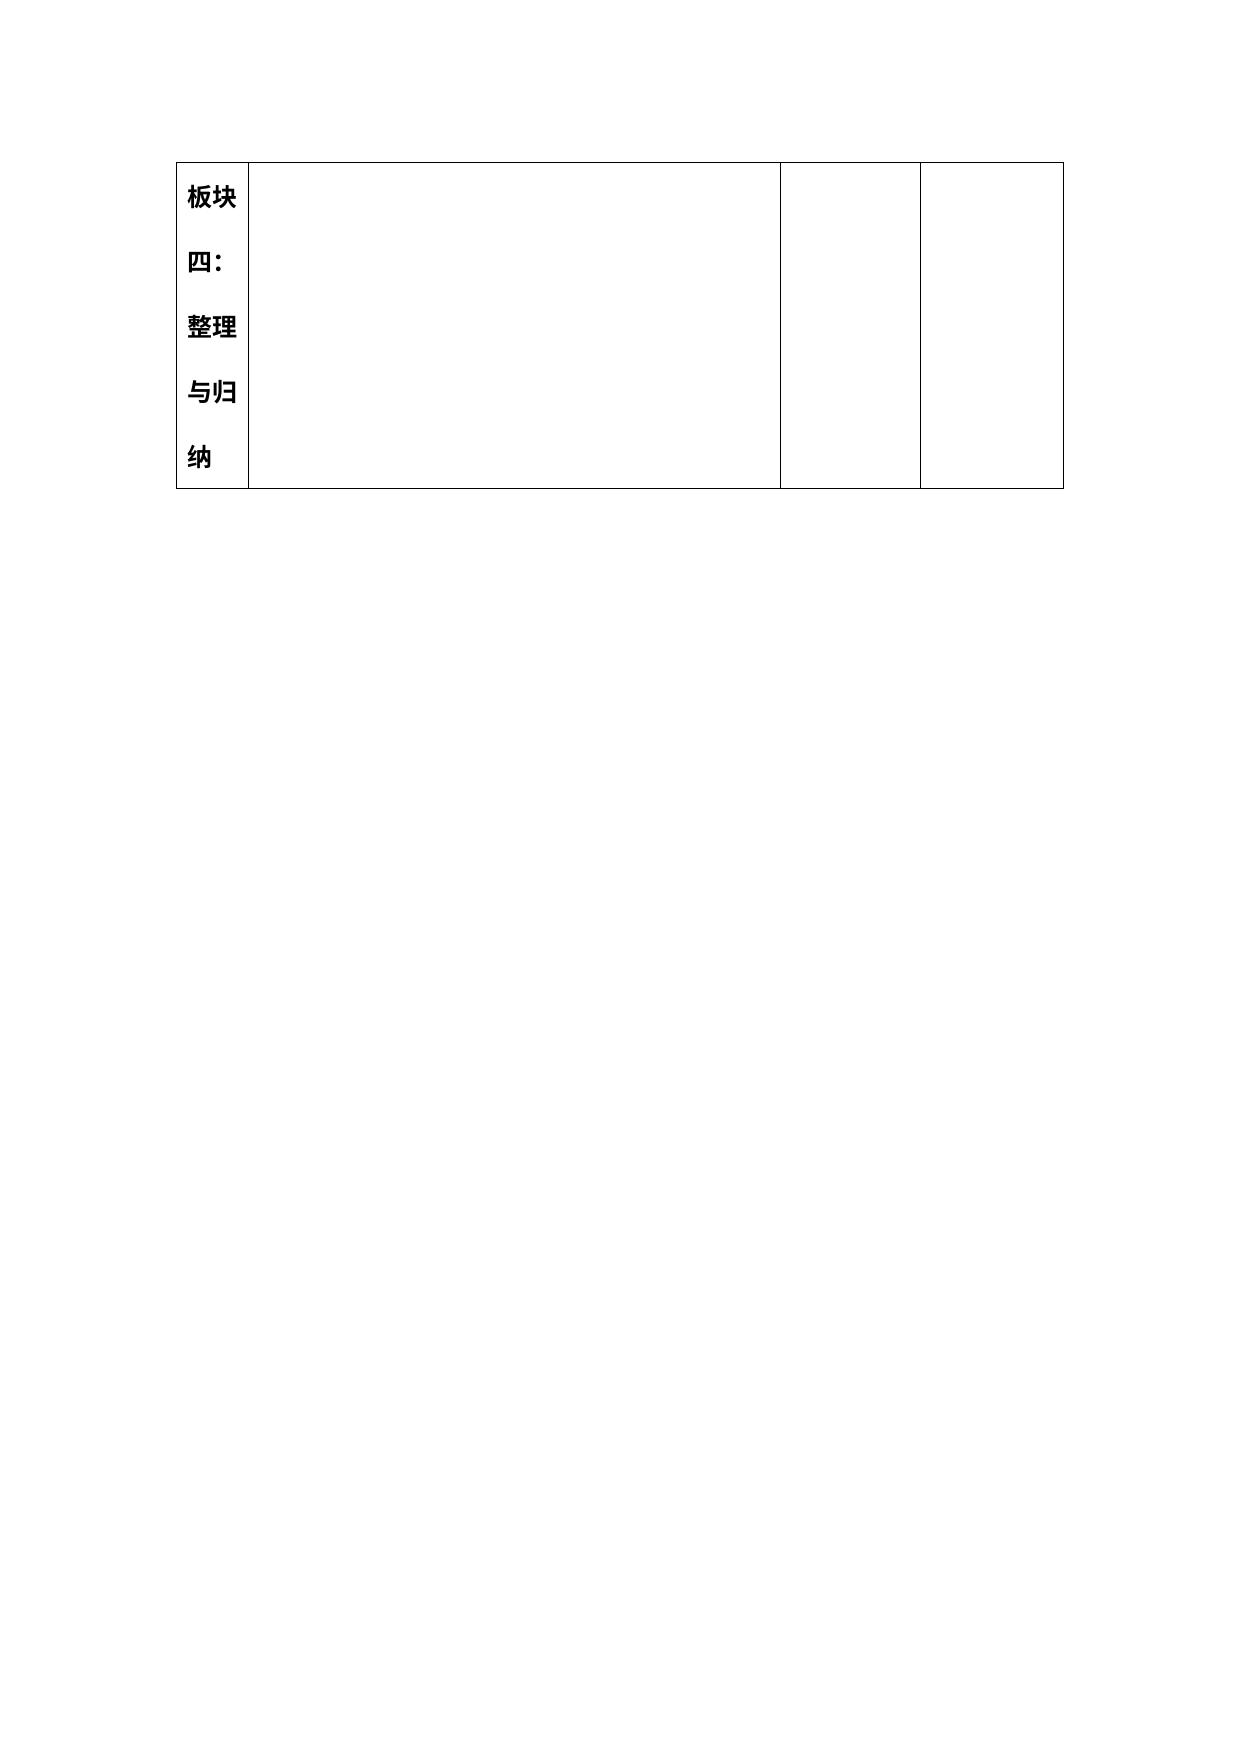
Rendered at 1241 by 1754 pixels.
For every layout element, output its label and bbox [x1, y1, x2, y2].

table_cell [249, 163, 780, 488]
table_cell [177, 163, 248, 488]
table_cell [781, 163, 920, 488]
table_cell [921, 163, 1063, 488]
